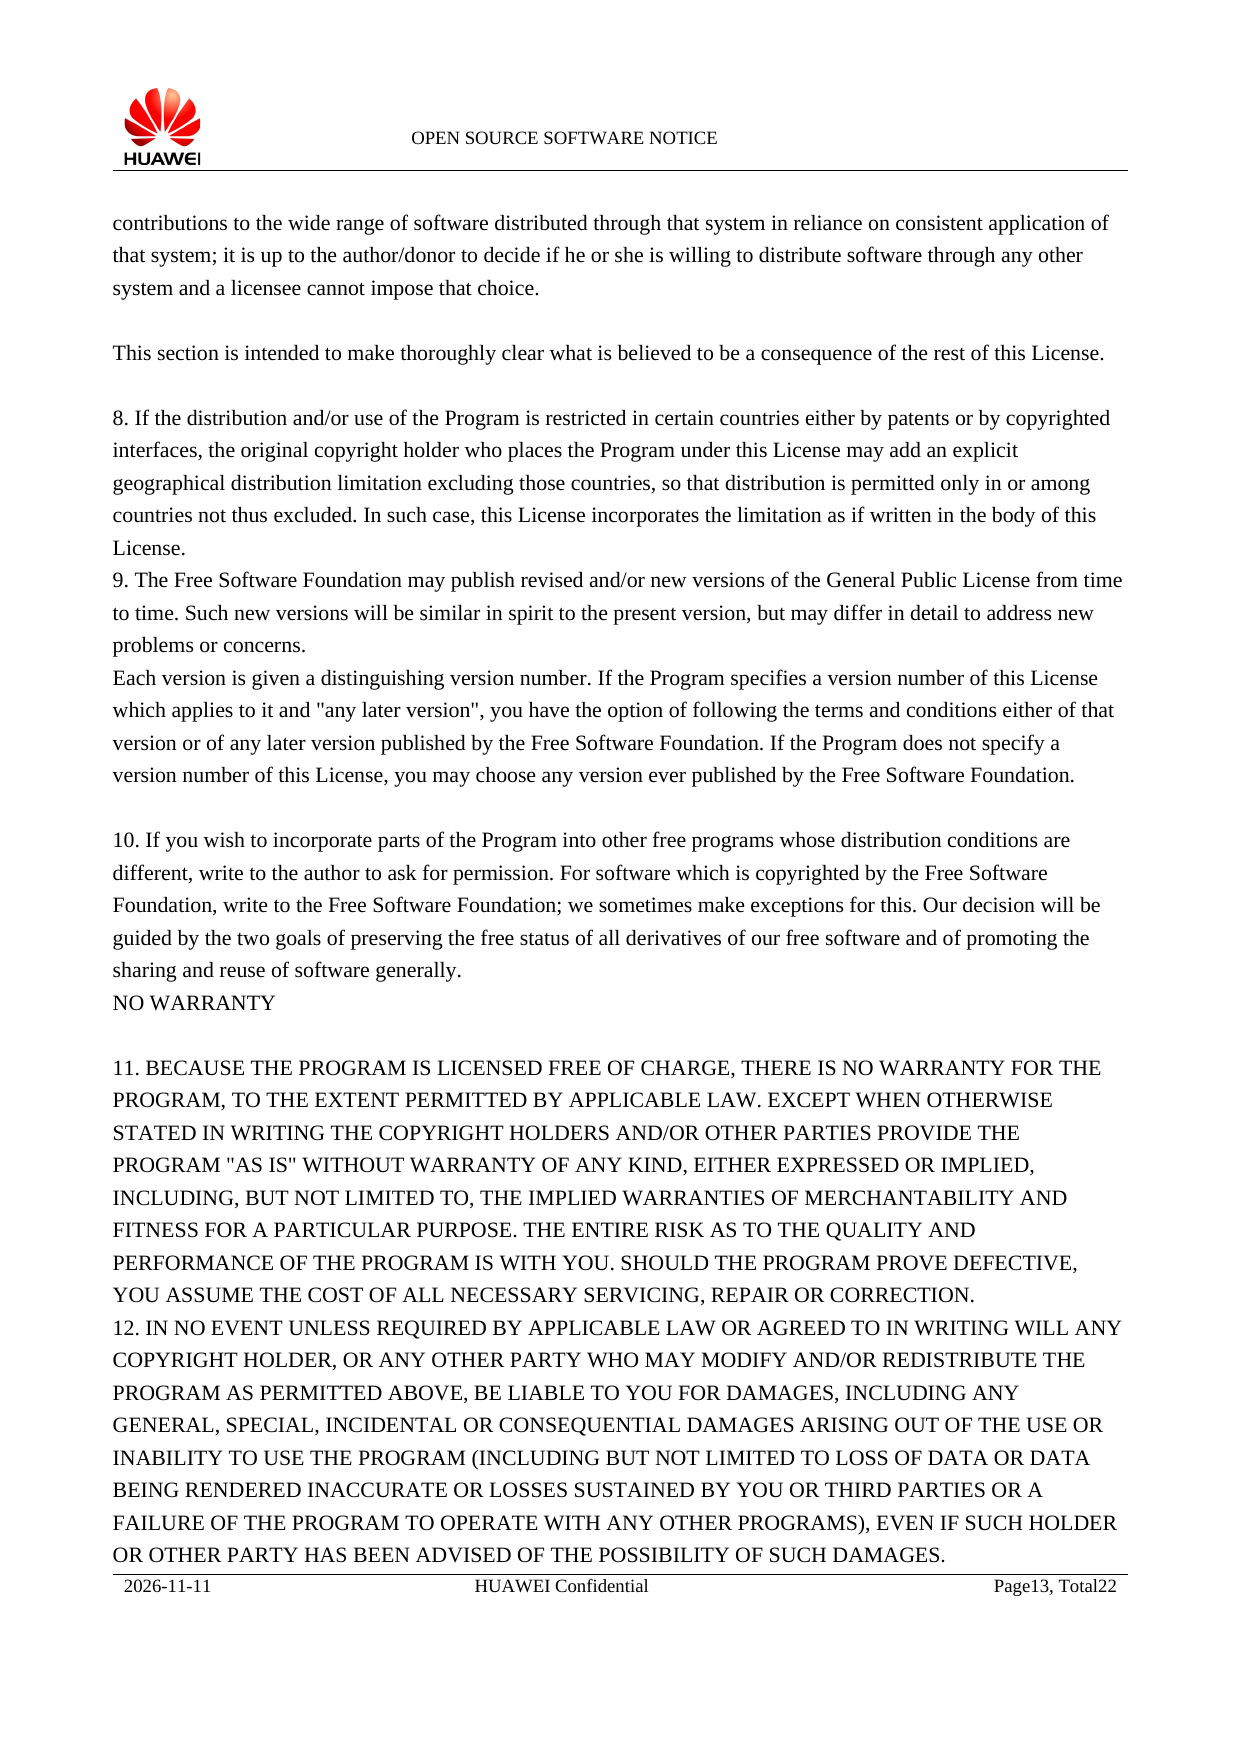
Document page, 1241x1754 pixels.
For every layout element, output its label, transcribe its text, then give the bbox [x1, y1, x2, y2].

picture [124, 88, 201, 165]
